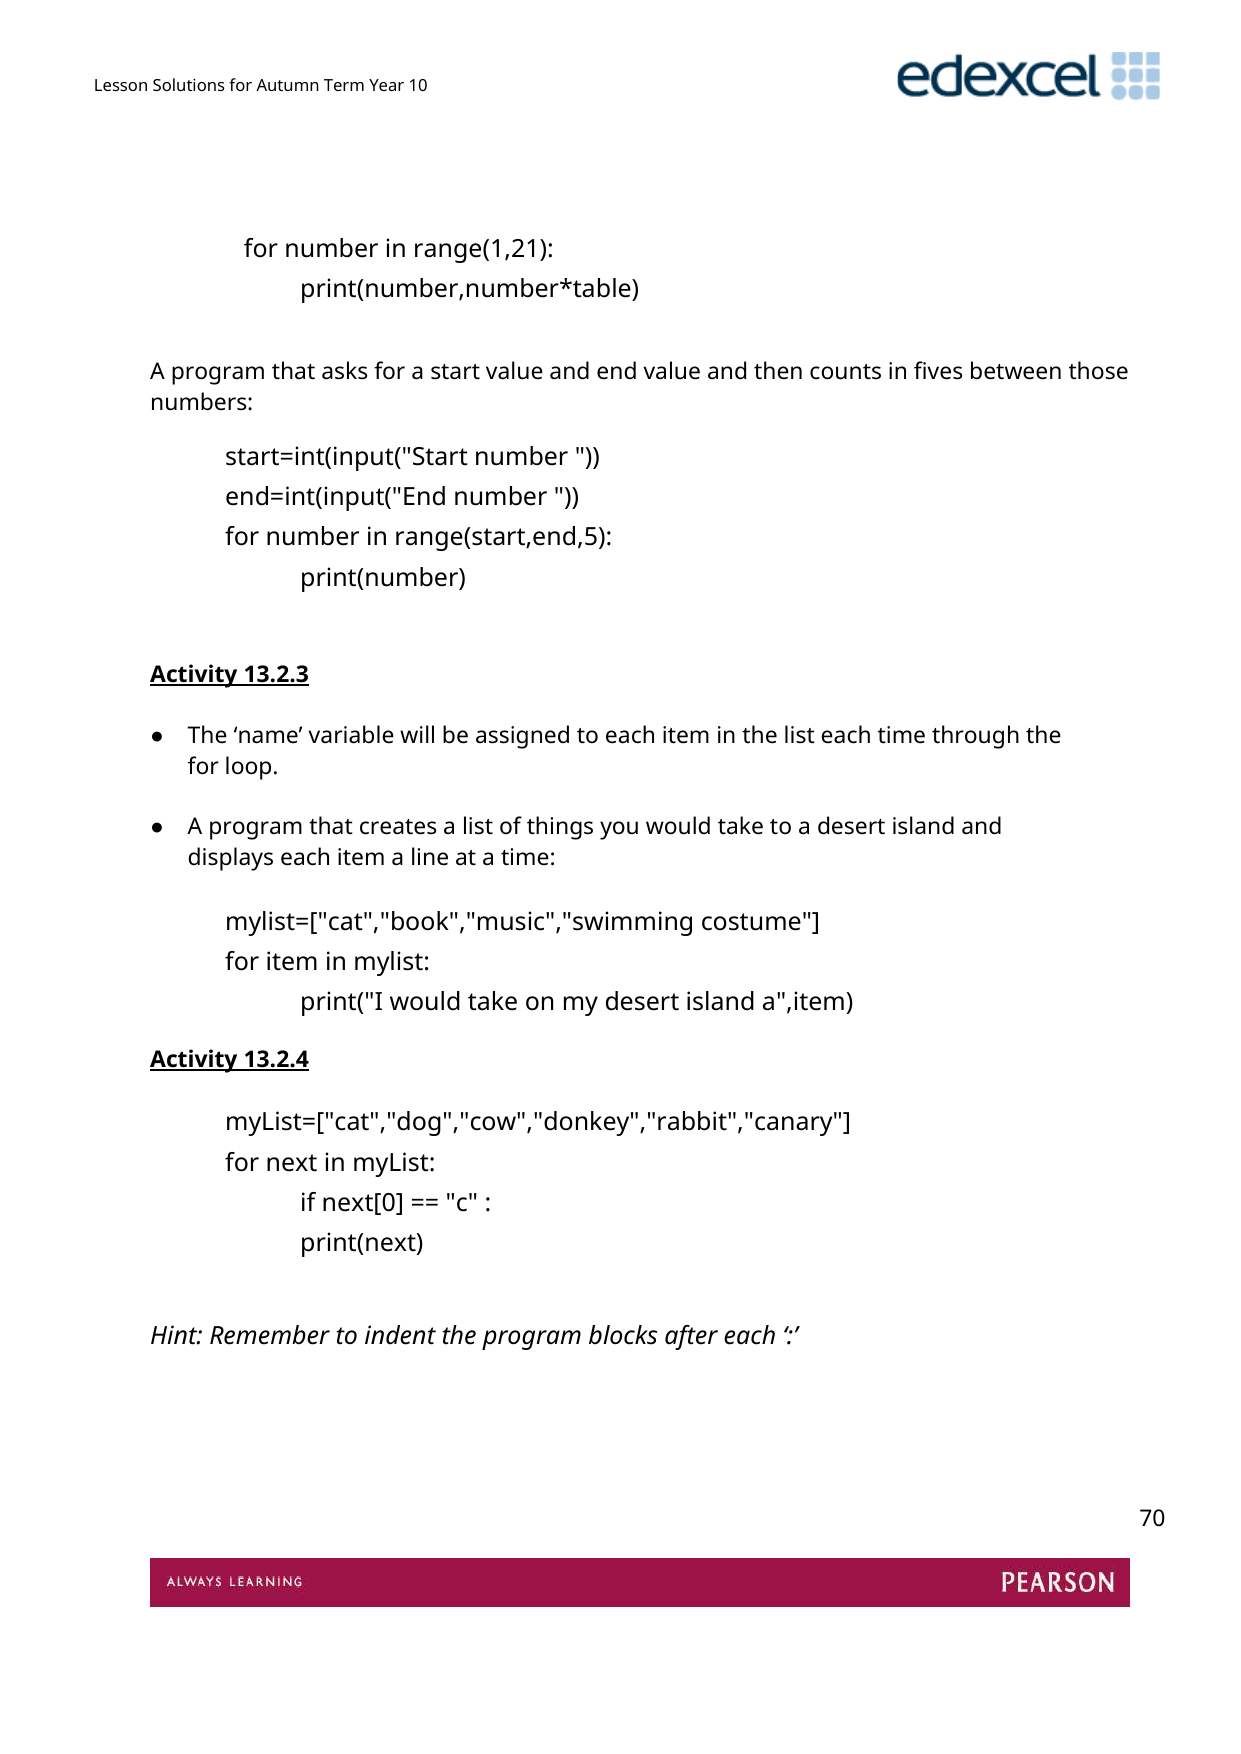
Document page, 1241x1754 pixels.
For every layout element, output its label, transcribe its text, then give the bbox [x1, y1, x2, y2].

text for next in myList: [225, 1144, 1077, 1178]
list A program that creates a list of things you would take to a desert island and displays each item a line at a time: [150, 809, 1077, 872]
text Hint: Remember to indent the program blocks after each ‘:’ [150, 1317, 1165, 1351]
text print(next) [225, 1225, 1077, 1259]
text for number in range(start,end,5): [225, 519, 1077, 553]
text mylist=["cat","book","music","swimming costume"] [225, 903, 1077, 937]
text A program that asks for a start value and end value and then counts in fives between those numbers: [150, 355, 1165, 418]
text print(number,number*table) [244, 271, 1077, 305]
text start=int(input("Start number ")) [225, 438, 1077, 472]
text for number in range(1,21): [244, 231, 1077, 265]
picture [897, 52, 1160, 101]
text print("I would take on my desert island a",item) [225, 984, 1077, 1018]
subtitle Activity 13.2.3 [150, 658, 1165, 689]
subtitle Activity 13.2.4 [150, 1043, 1165, 1074]
text myList=["cat","dog","cow","donkey","rabbit","canary"] [225, 1104, 1077, 1138]
list The ‘name’ variable will be assigned to each item in the list each time through the for loop. [150, 719, 1077, 781]
picture [150, 1558, 1130, 1607]
text print(number) [225, 559, 1077, 593]
text for item in mylist: [225, 944, 1077, 978]
text end=int(input("End number ")) [225, 479, 1077, 513]
text if next[0] == "c" : [225, 1184, 1077, 1219]
